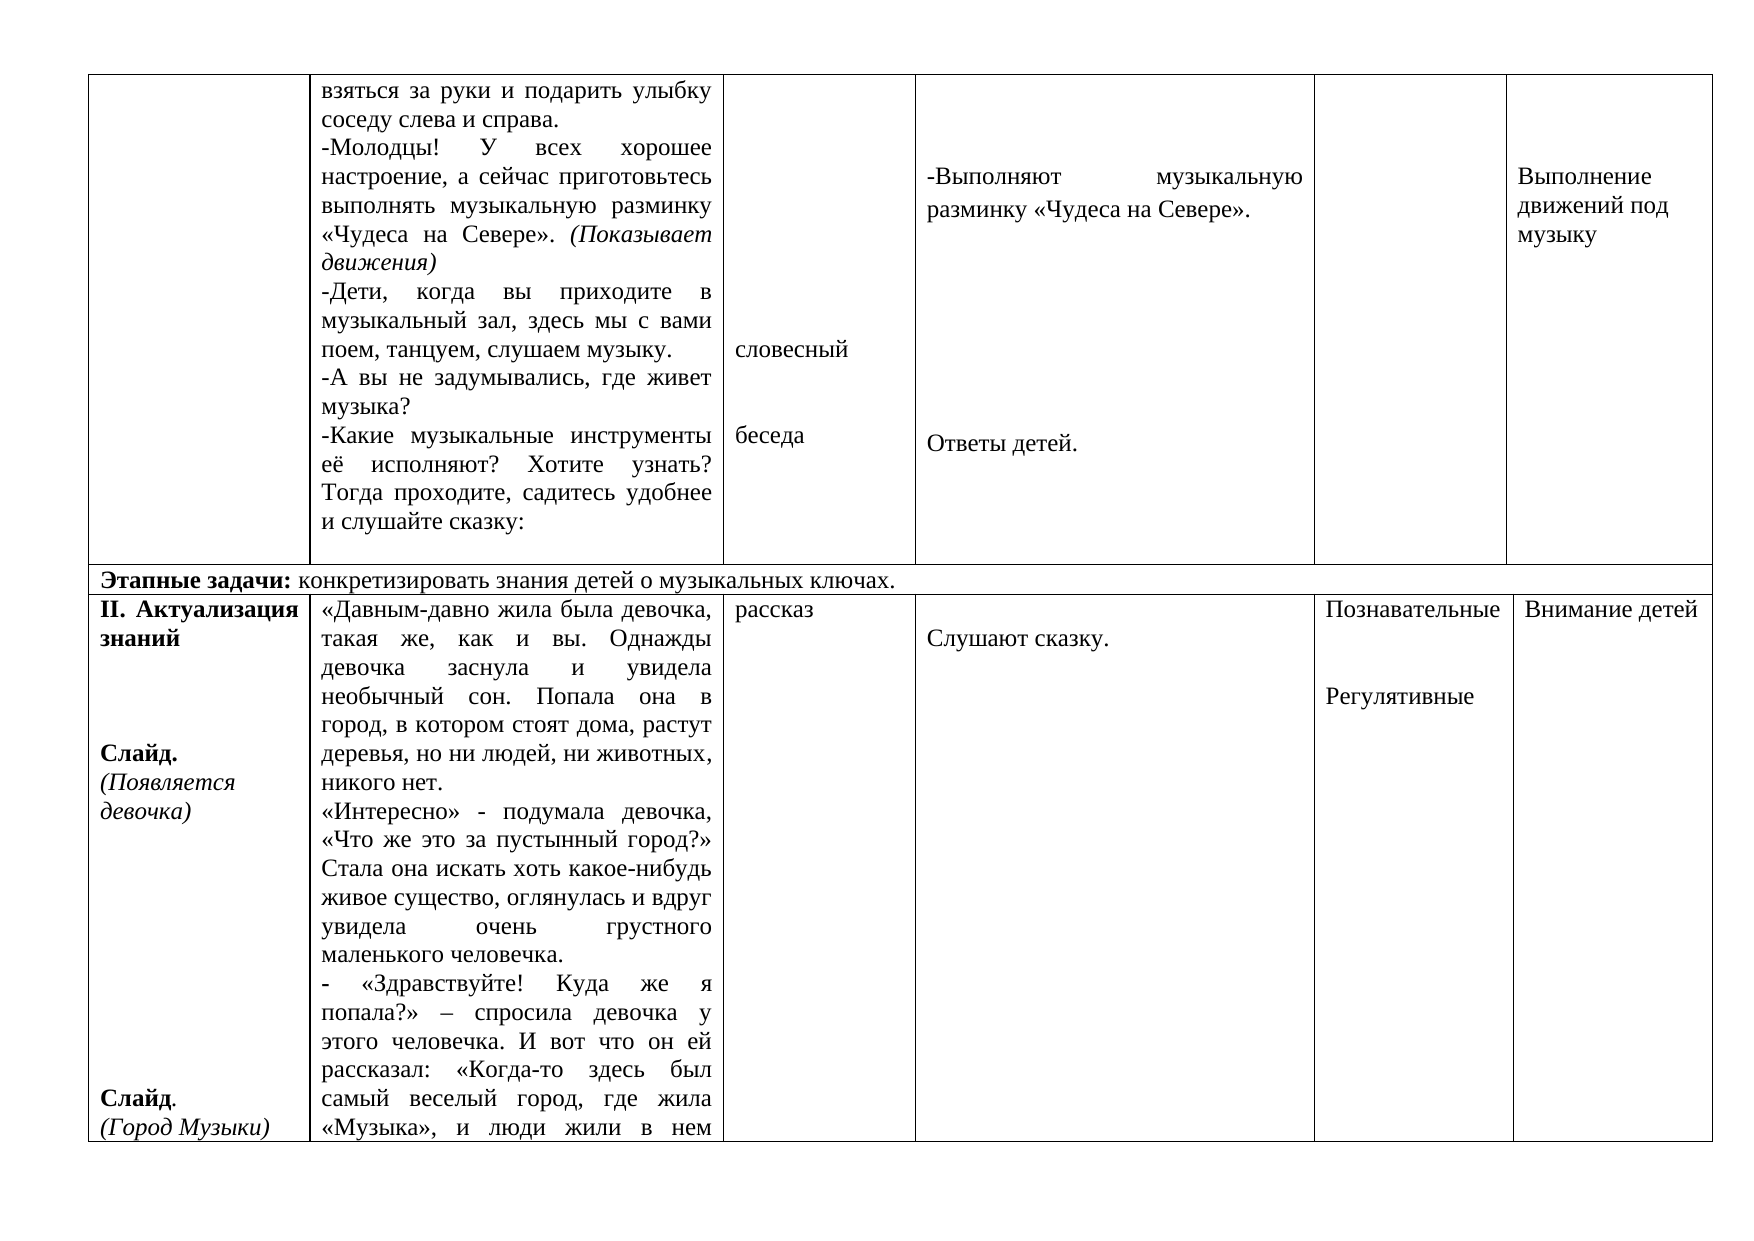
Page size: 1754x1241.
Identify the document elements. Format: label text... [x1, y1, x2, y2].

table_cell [724, 75, 915, 564]
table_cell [89, 595, 309, 1141]
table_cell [311, 595, 723, 1141]
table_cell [916, 75, 1314, 564]
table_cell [1514, 595, 1712, 1141]
table_cell Этапные задачи: конкретизировать знания детей о музыкальных ключах. [89, 565, 1712, 593]
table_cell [724, 595, 915, 1141]
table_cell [916, 595, 1314, 1141]
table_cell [1315, 75, 1506, 564]
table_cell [1315, 595, 1513, 1141]
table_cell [89, 75, 309, 564]
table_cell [311, 75, 723, 564]
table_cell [1507, 75, 1712, 564]
